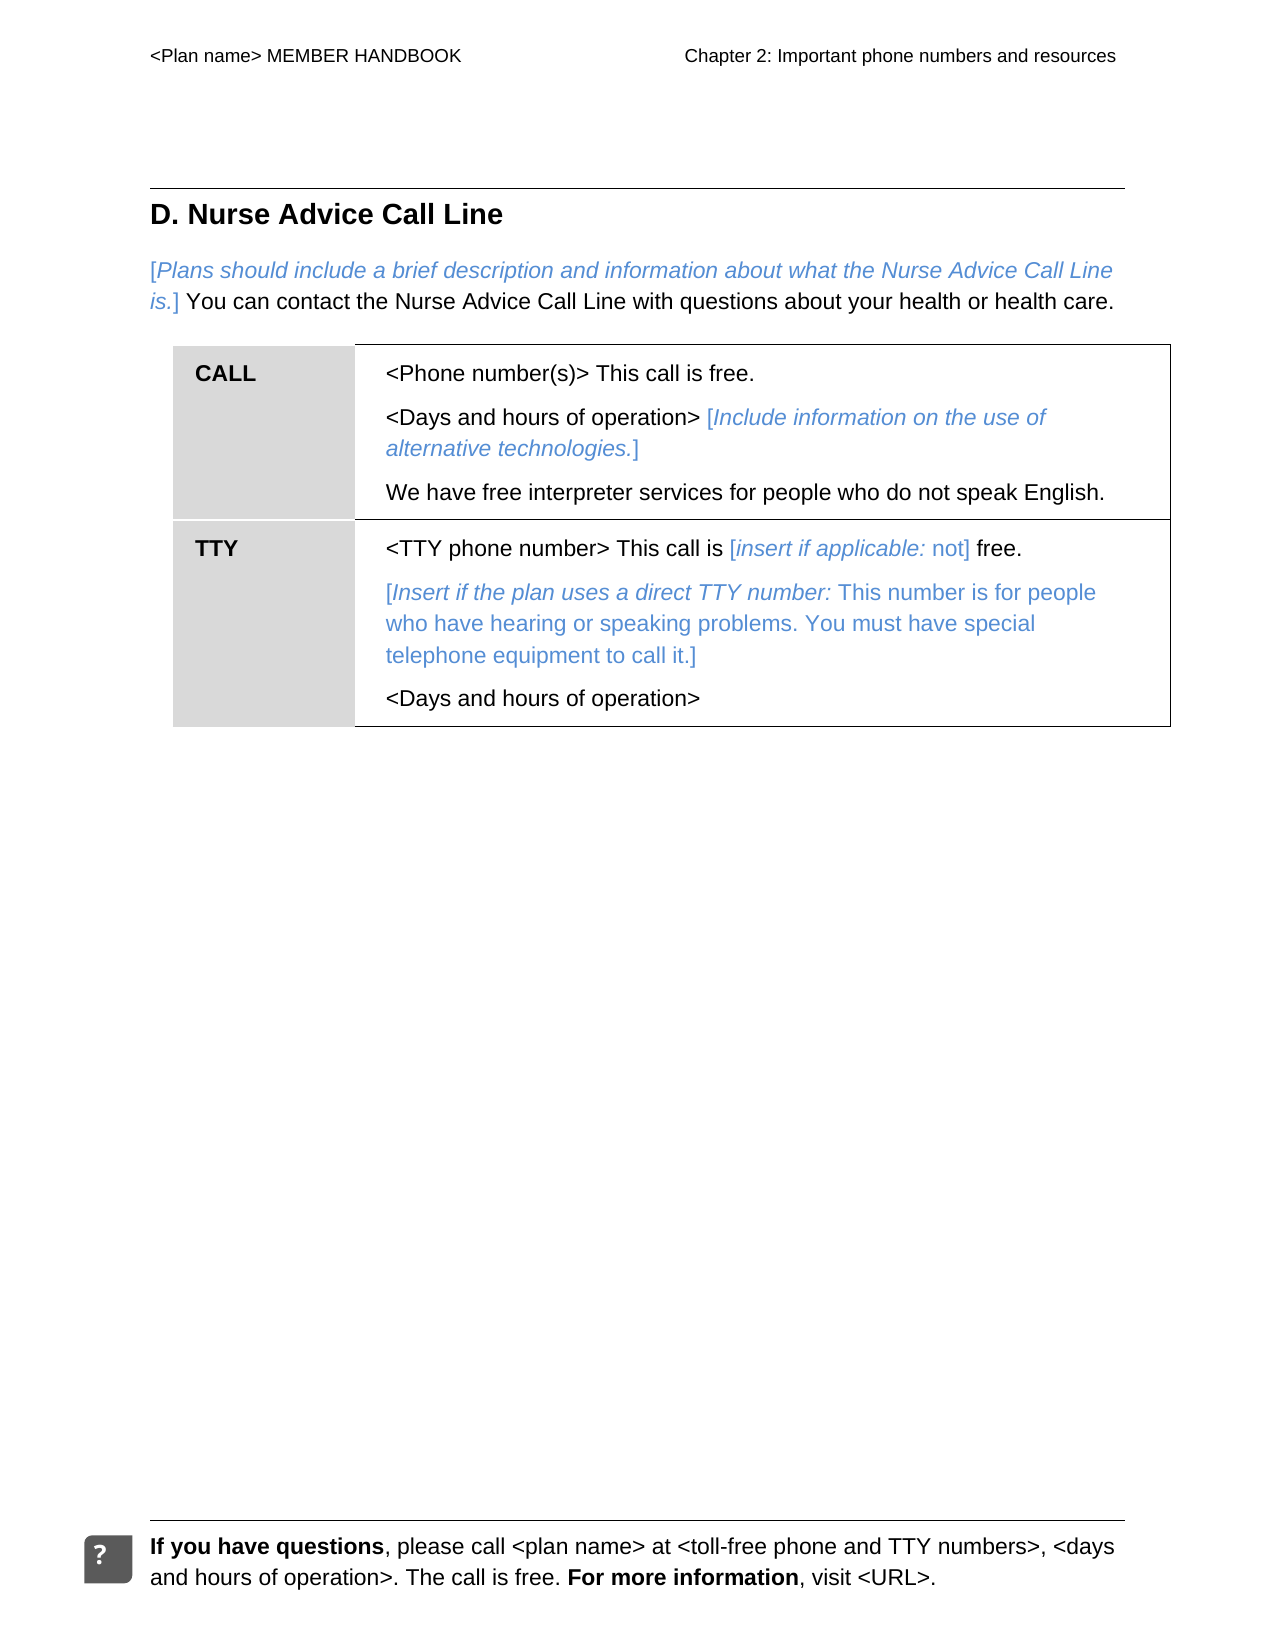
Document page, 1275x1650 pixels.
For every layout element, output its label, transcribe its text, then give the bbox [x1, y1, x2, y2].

text [Plans should include a brief description and information about what the Nurse Advice Call Line is.] You can contact the Nurse Advice Call Line with questions about your health or health care. [150, 253, 1125, 316]
table_cell CALL [173, 346, 355, 519]
table_cell TTY [173, 521, 355, 726]
table_cell <TTY phone number> This call is [insert if applicable: not] free. [Insert if the plan uses a direct TTY number: This number is for people who have hearing or speaking problems. You must have special telephone equipment to call it.] <Days and hours of operation> [355, 520, 1170, 726]
table_header [355, 336, 1171, 344]
subtitle Nurse Advice Call Line [150, 189, 1125, 232]
table_cell <Phone number(s)> This call is free. <Days and hours of operation> [Include information on the use of alternative technologies.] We have free interpreter services for people who do not speak English. [355, 345, 1170, 519]
